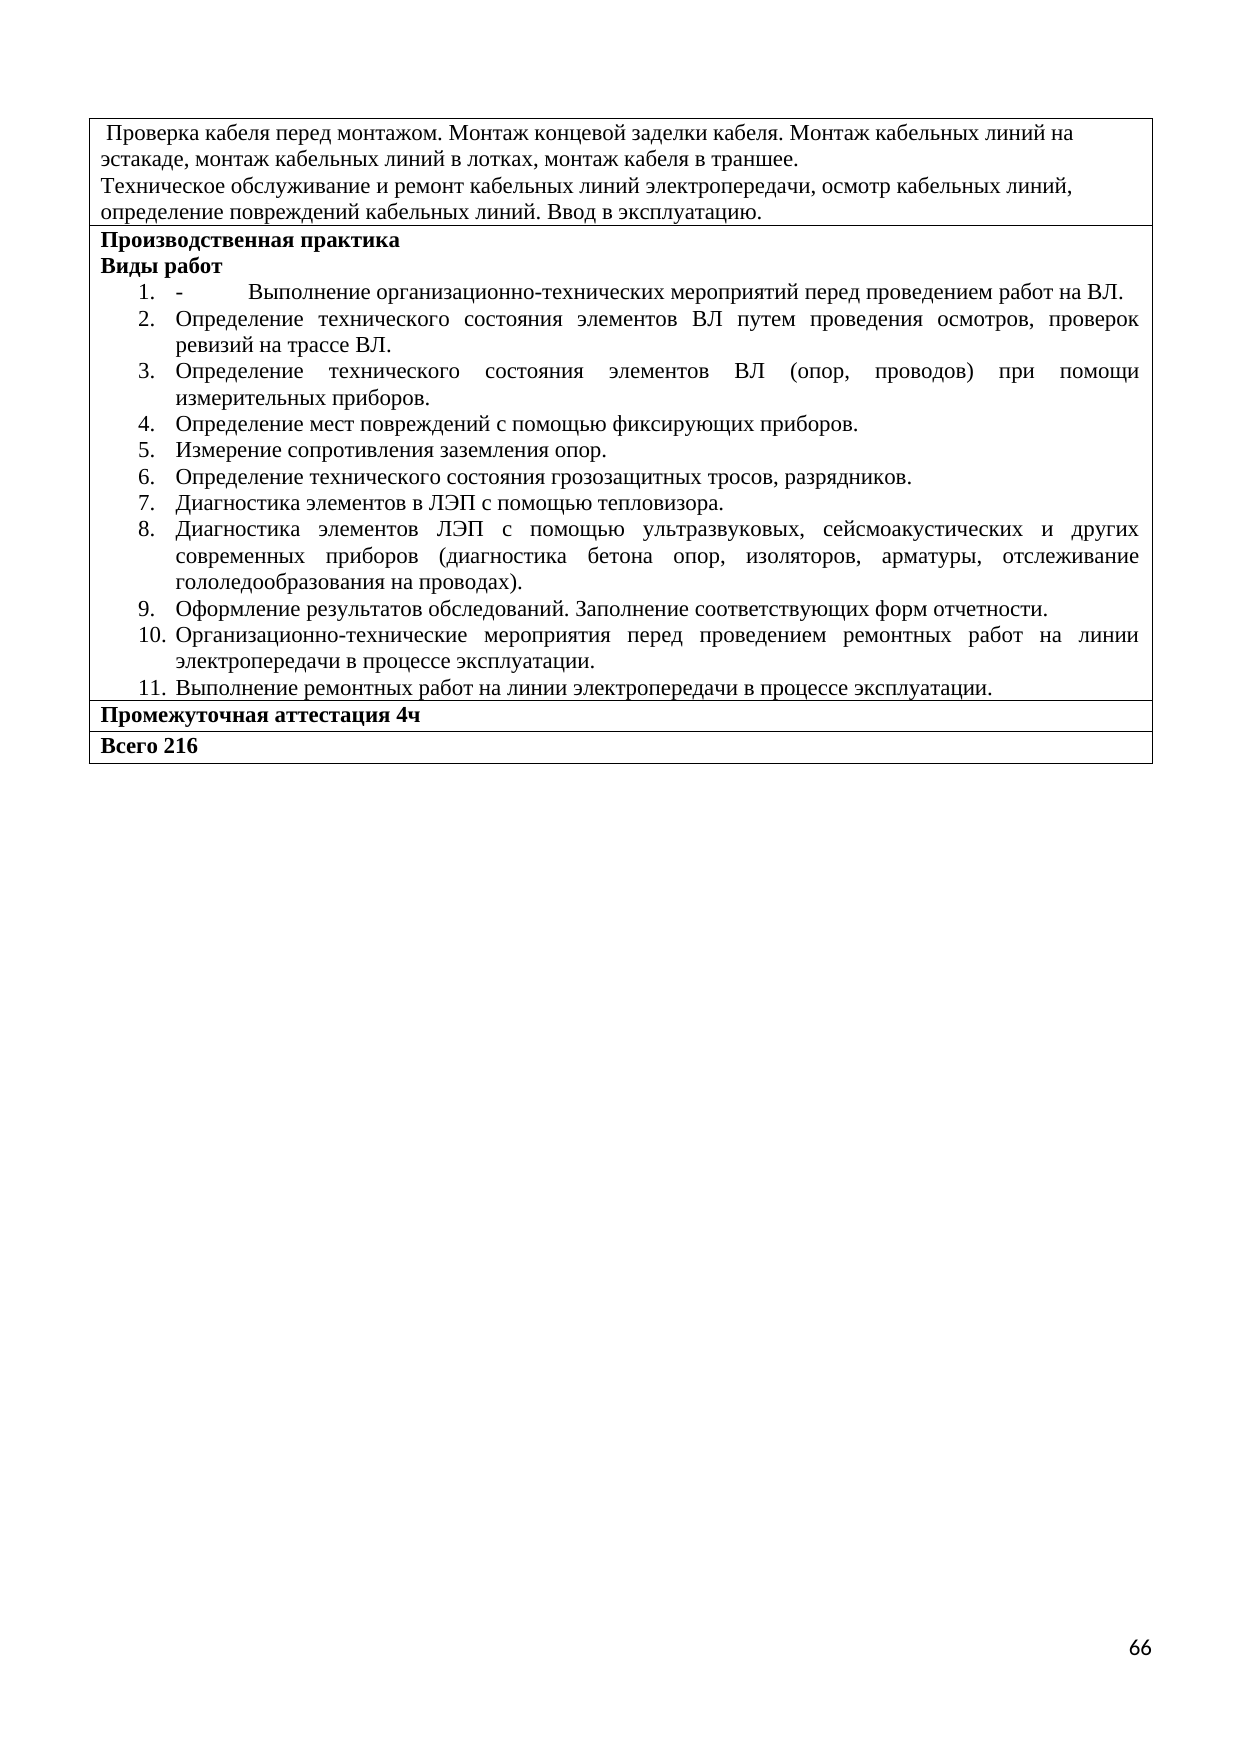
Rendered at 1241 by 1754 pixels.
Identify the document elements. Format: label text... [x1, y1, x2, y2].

table_cell Производственная практика Виды работ - Выполнение организационно-технических мероприятий перед проведением работ на ВЛ. Определение технического состояния элементов ВЛ путем проведения осмотров, проверок ревизий на трассе ВЛ. Определение технического состояния элементов ВЛ (опор, проводов) при помощи измерительных приборов. Определение мест повреждений с помощью фиксирующих приборов. Измерение сопротивления заземления опор. Определение технического состояния грозозащитных тросов, разрядников. Диагностика элементов в ЛЭП с помощью тепловизора. Диагностика элементов ЛЭП с помощью ультразвуковых, сейсмоакустических и других современных приборов (диагностика бетона опор, изоляторов, арматуры, отслеживание гололедообразования на проводах). Оформление результатов обследований. Заполнение соответствующих форм отчетности. Организационно-технические мероприятия перед проведением ремонтных работ на линии электропередачи в процессе эксплуатации. Выполнение ремонтных работ на линии электропередачи в процессе эксплуатации. [90, 226, 1152, 700]
table_cell Промежуточная аттестация 4ч [90, 701, 1152, 731]
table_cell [90, 119, 1152, 224]
table_cell Всего 216 [90, 732, 1152, 762]
